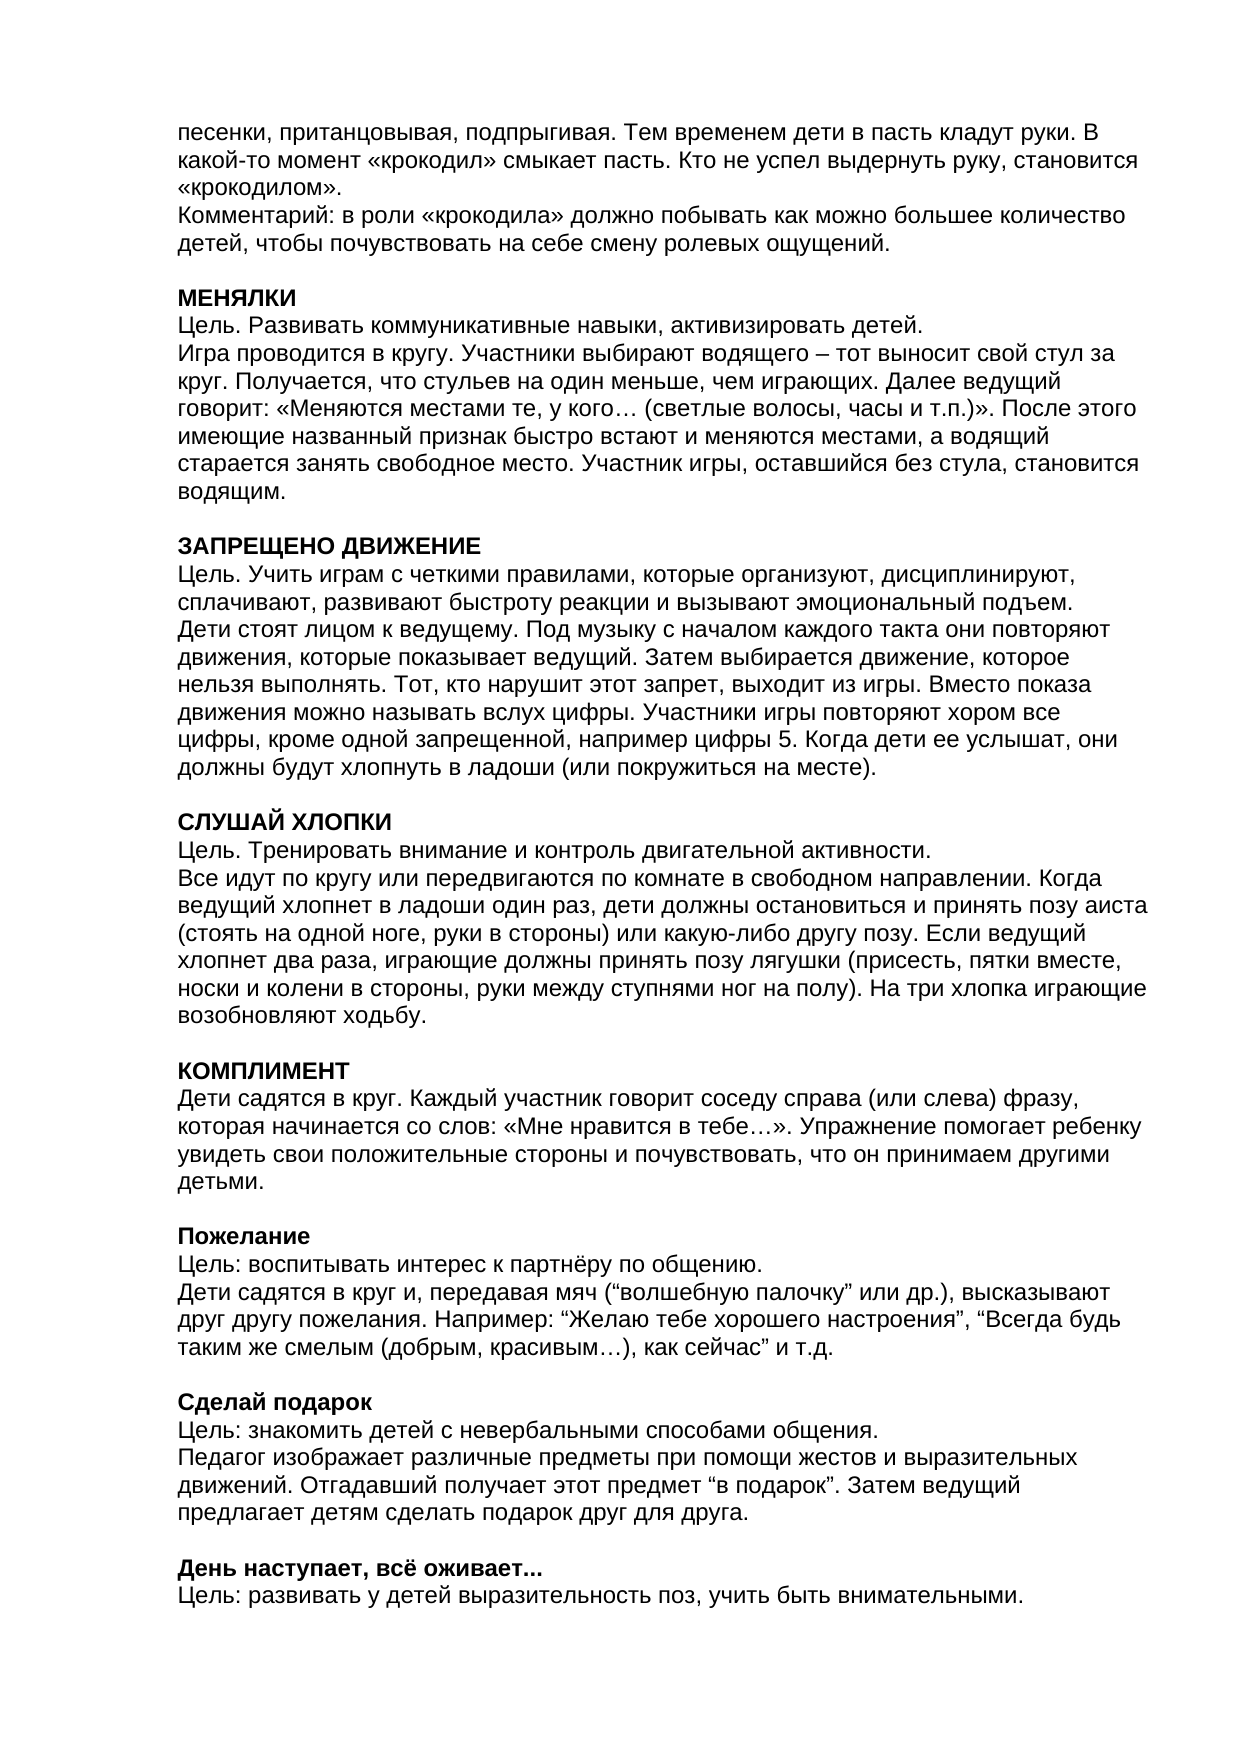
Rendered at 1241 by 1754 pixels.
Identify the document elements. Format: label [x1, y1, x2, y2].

text [177, 118, 1152, 1609]
